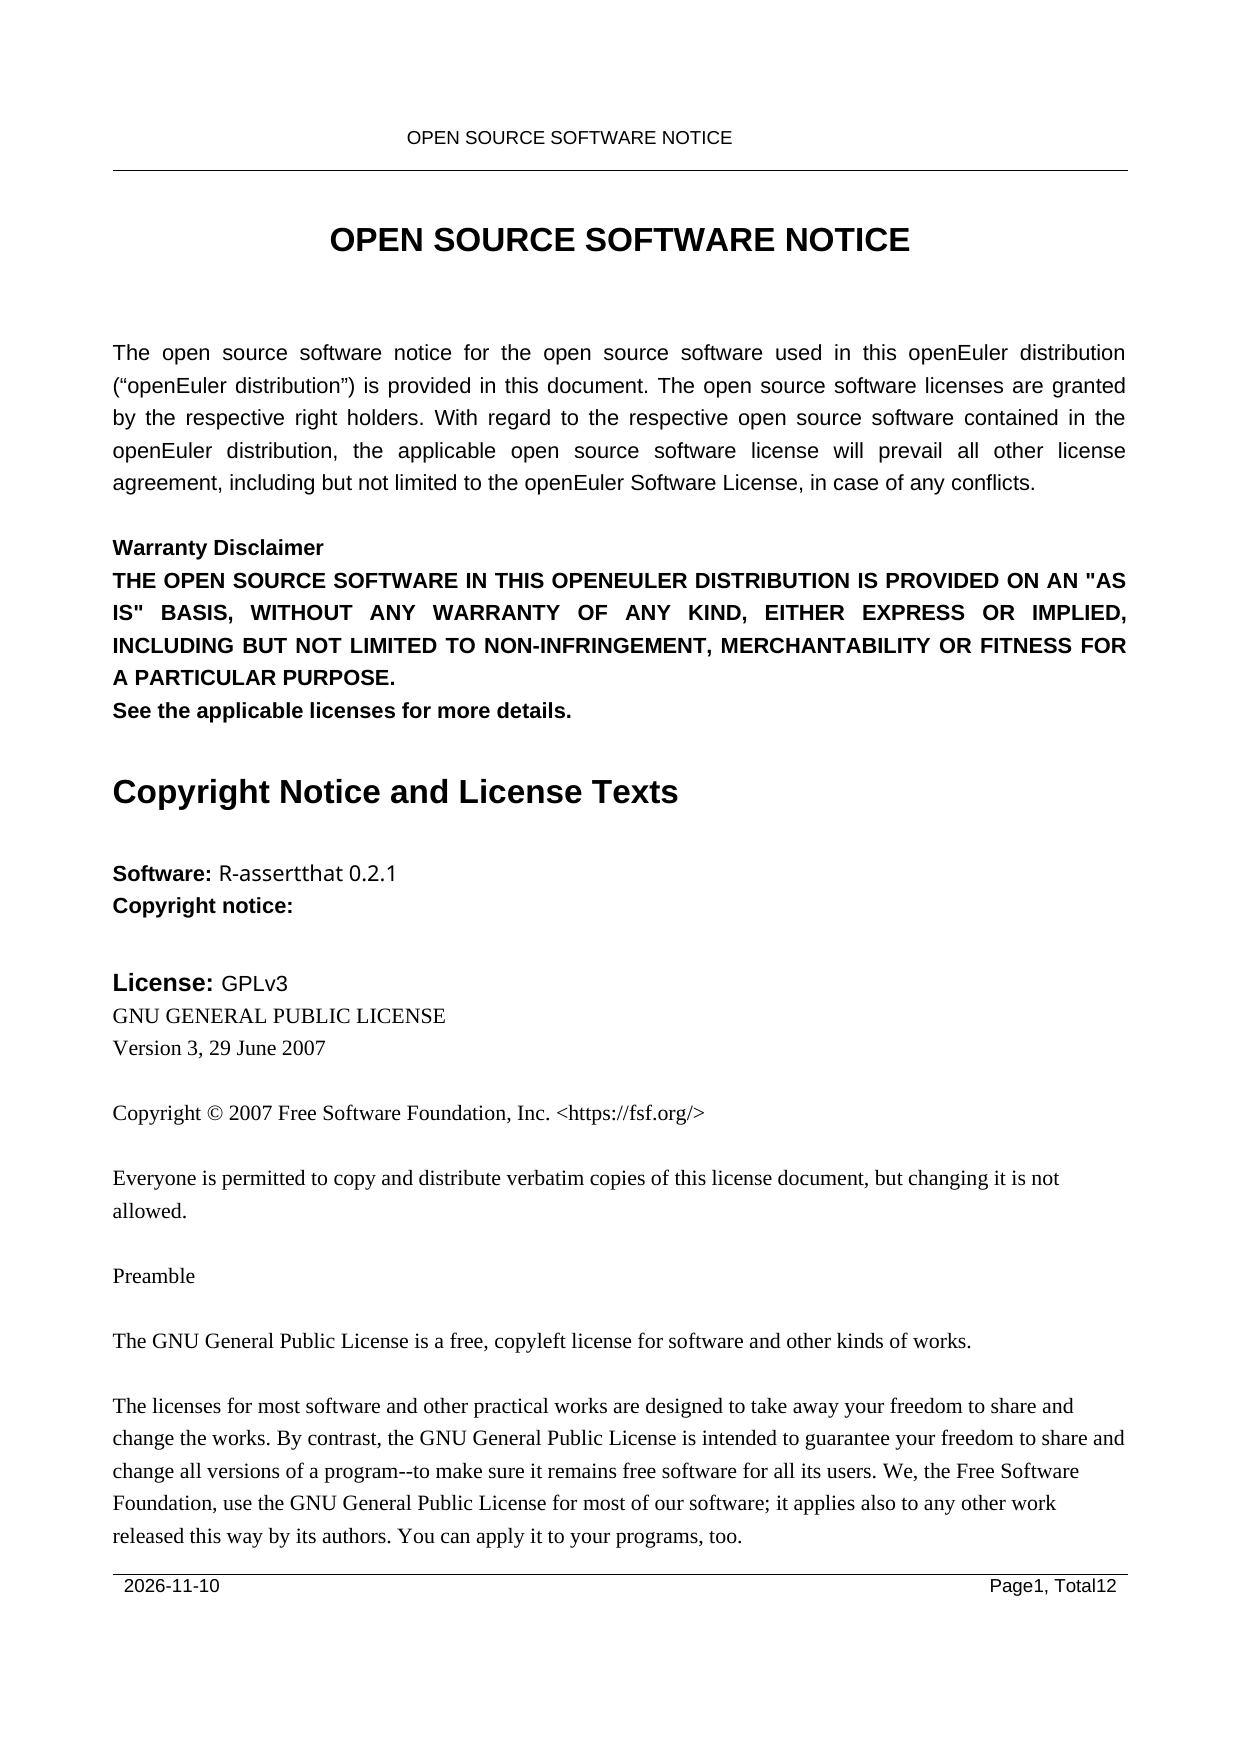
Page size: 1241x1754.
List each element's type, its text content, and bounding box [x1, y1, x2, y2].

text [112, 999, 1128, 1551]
text Copyright Notice and License Texts [112, 759, 1128, 824]
text License: GPLv3 [112, 966, 1128, 999]
title Software: R-assertthat 0.2.1 [112, 856, 1128, 889]
text OPEN SOURCE SOFTWARE NOTICE [112, 206, 1128, 271]
text Copyright notice: [112, 889, 1128, 921]
text Warranty Disclaimer [112, 531, 1128, 564]
text The open source software notice for the open source software used in this openEuler distribution (“openEuler distribution”) is provided in this document. The open source software licenses are granted by the respective right holders. With regard to the respective open source software contained in the openEuler distribution, the applicable open source software license will prevail all other license agreement, including but not limited to the openEuler Software License, in case of any conflicts. [112, 336, 1128, 499]
text THE OPEN SOURCE SOFTWARE IN THIS OPENEULER DISTRIBUTION IS PROVIDED ON AN "AS IS" BASIS, WITHOUT ANY WARRANTY OF ANY KIND, EITHER EXPRESS OR IMPLIED, INCLUDING BUT NOT LIMITED TO NON-INFRINGEMENT, MERCHANTABILITY OR FITNESS FOR A PARTICULAR PURPOSE. See the applicable licenses for more details. [112, 564, 1128, 726]
